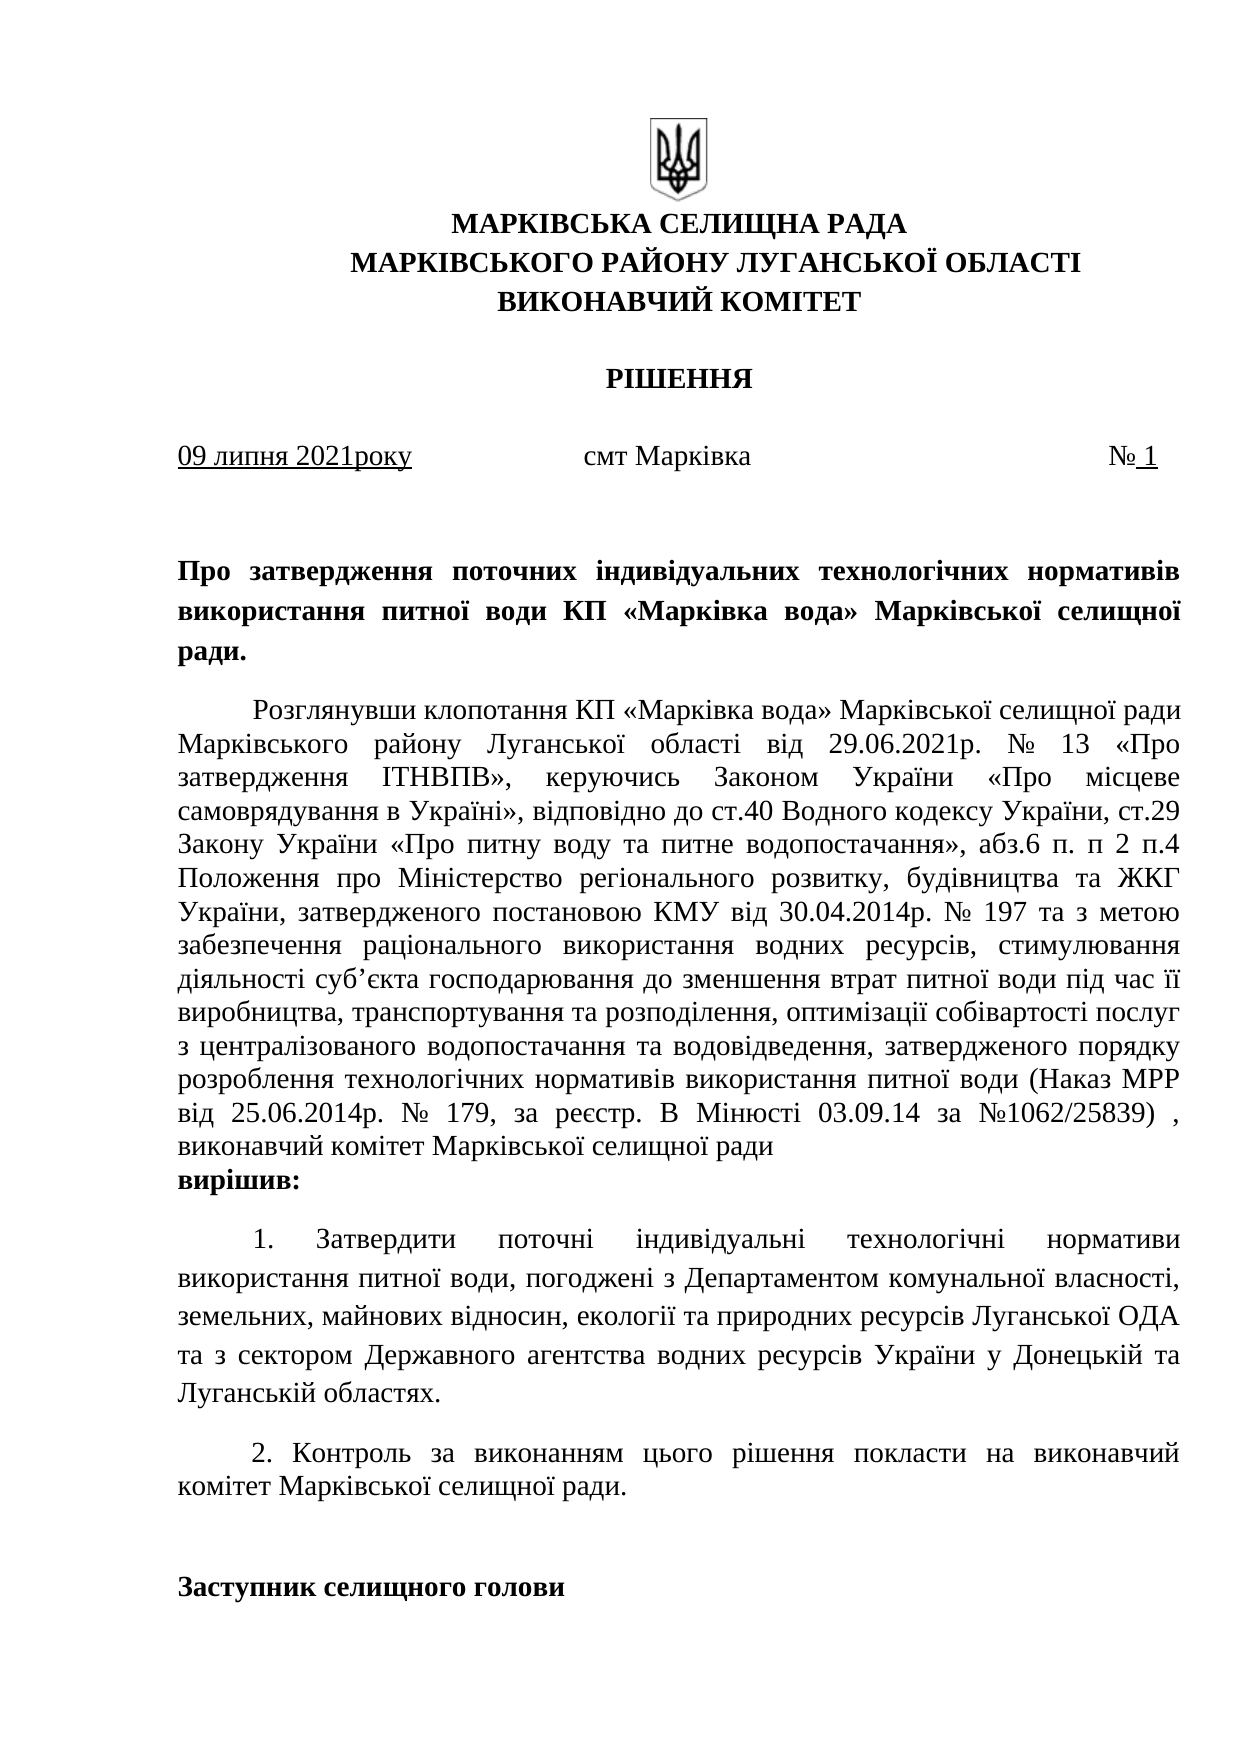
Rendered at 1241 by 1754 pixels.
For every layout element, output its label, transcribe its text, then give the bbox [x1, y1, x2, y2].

text вирішив: [177, 1162, 1181, 1196]
text Про затвердження поточних індивідуальних технологічних нормативів використання питної води КП «Марківка вода» Марківської селищної ради. [177, 553, 1181, 667]
text МАРКІВСЬКА СЕЛИЩНА РАДА [177, 207, 1181, 240]
text МАРКІВСЬКОГО РАЙОНУ ЛУГАНСЬКОЇ ОБЛАСТІ [177, 245, 1181, 279]
table_header 09 липня 2021року [166, 438, 500, 553]
table_header смт Марківка [500, 438, 834, 553]
picture [650, 118, 709, 203]
text 2. Контроль за виконанням цього рішення покласти на виконавчий комітет Марківської селищної ради. [177, 1435, 1181, 1502]
text 1. Затвердити поточні індивідуальні технологічні нормативи використання питної води, погоджені з Департаментом комунальної власності, земельних, майнових відносин, екології та природних ресурсів Луганської ОДА та з сектором Державного агентства водних ресурсів України у Донецькій та Луганській областях. [177, 1221, 1181, 1409]
table_header № 1 [835, 438, 1169, 553]
text Заступник селищного голови [177, 1569, 1181, 1603]
text Розглянувши клопотання КП «Марківка вода» Марківської селищної ради Марківського району Луганської області від 29.06.2021р. № 13 «Про затвердження ІТНВПВ», керуючись Законом України «Про місцеве самоврядування в Україні», відповідно до ст.40 Водного кодексу України, ст.29 Закону України «Про питну воду та питне водопостачання», абз.6 п. п 2 п.4 Положення про Міністерство регіонального розвитку, будівництва та ЖКГ України, затвердженого постановою КМУ від 30.04.2014р. № 197 та з метою забезпечення раціонального використання водних ресурсів, стимулювання діяльності суб’єкта господарювання до зменшення втрат питної води під час її виробництва, транспортування та розподілення, оптимізації собівартості послуг з централізованого водопостачання та водовідведення, затвердженого порядку розроблення технологічних нормативів використання питної води (Наказ МРР від 25.06.2014р. № 179, за реєстр. В Мінюсті 03.09.14 за №1062/25839) , виконавчий комітет Марківської селищної ради [177, 692, 1181, 1162]
text ВИКОНАВЧИЙ КОМІТЕТ [177, 284, 1181, 317]
text РІШЕННЯ [177, 361, 1181, 394]
